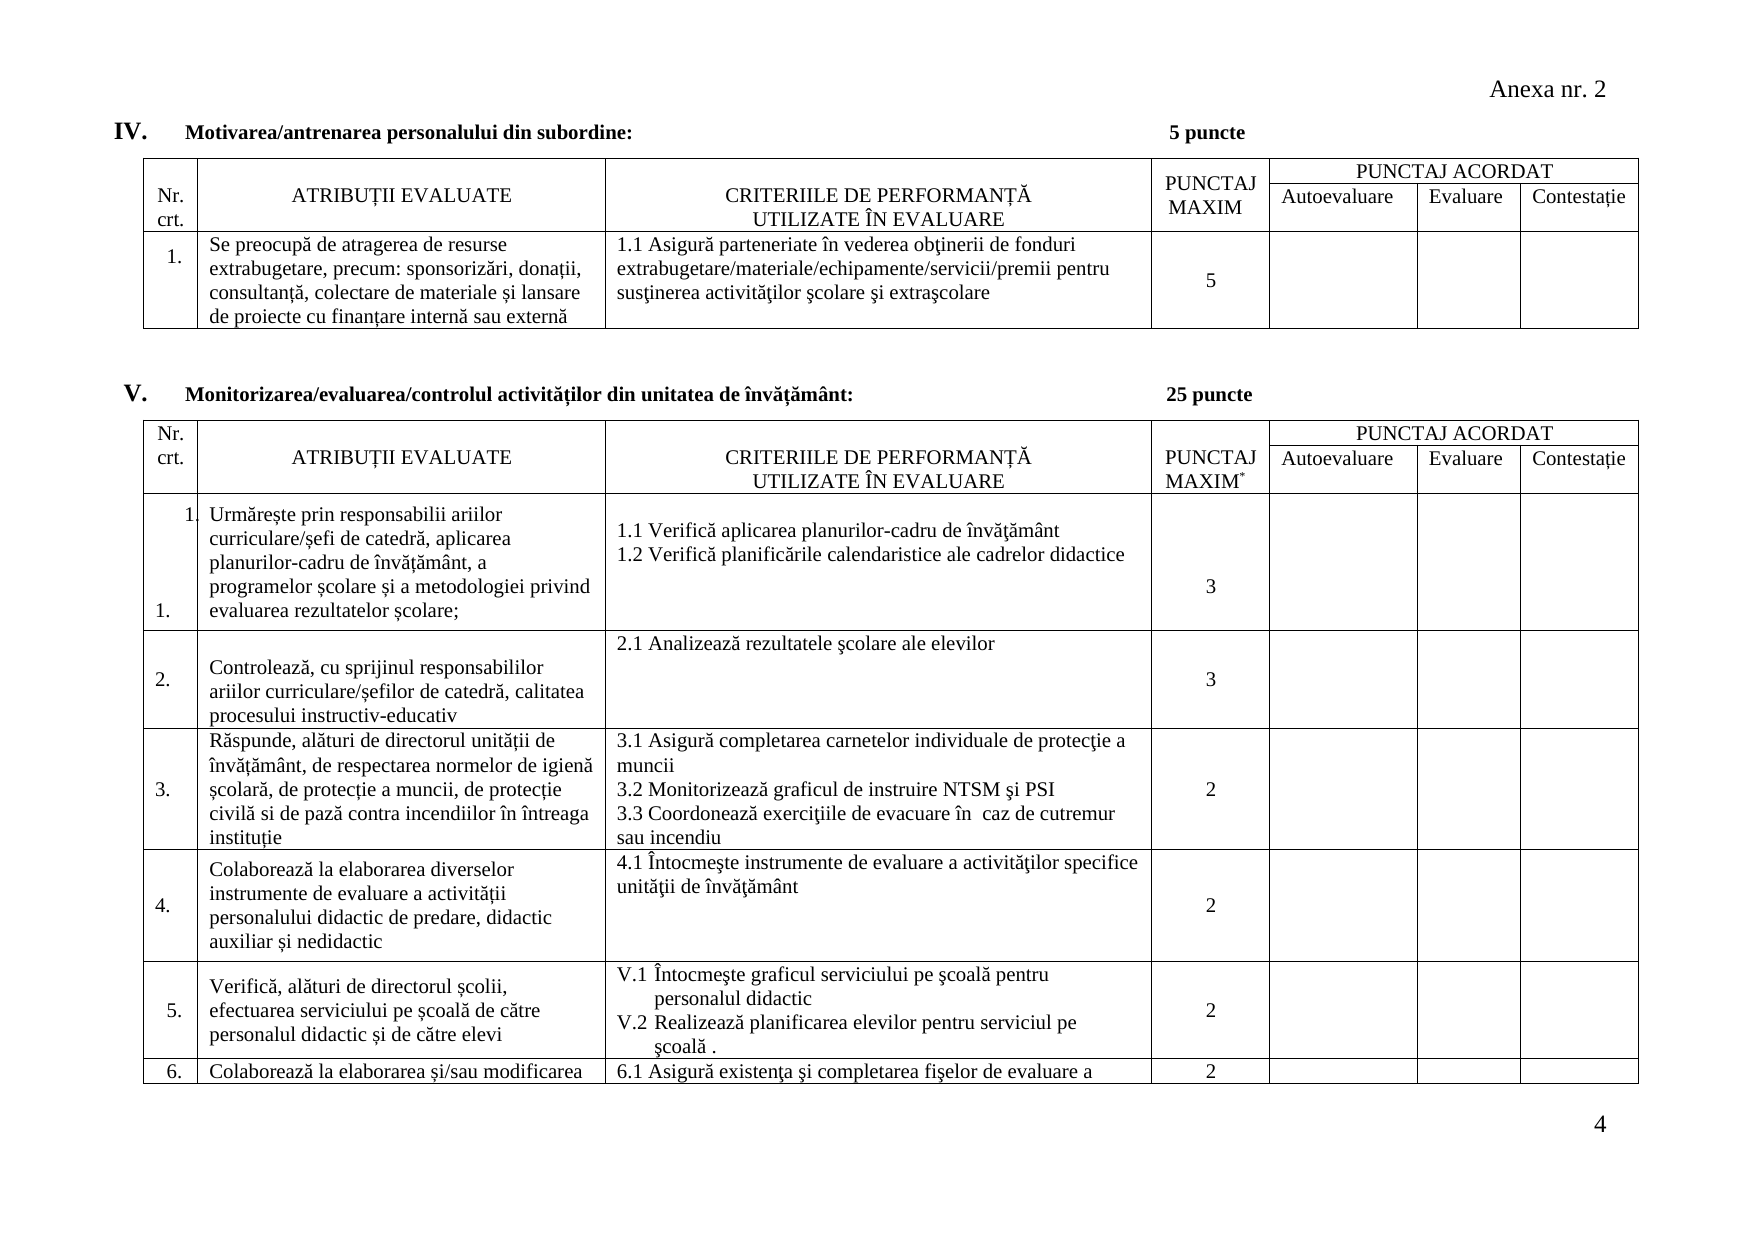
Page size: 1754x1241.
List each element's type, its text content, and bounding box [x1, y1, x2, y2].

table_cell Evaluare [1418, 446, 1520, 493]
table_cell 2 [1152, 962, 1269, 1058]
table_cell [1521, 1059, 1638, 1083]
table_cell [198, 1059, 605, 1083]
list Monitorizarea/evaluarea/controlul activităților din unitatea de învățământ: 25 puncte [148, 378, 1606, 407]
table_cell Autoevaluare [1270, 446, 1417, 493]
table_cell Întocmeşte graficul serviciului pe şcoală pentru personalul didactic Realizează planificarea elevilor pentru serviciul pe şcoală . [606, 962, 1151, 1058]
table_cell Se preocupă de atragerea de resurse extrabugetare, precum: sponsorizări, donații, consultanță, colectare de materiale și lansare de proiecte cu finanțare internă sau externă [198, 232, 605, 328]
table_cell 2 [1152, 1059, 1269, 1083]
table_cell [1418, 850, 1520, 961]
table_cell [606, 1059, 1151, 1083]
table_header PUNCTAJ MAXIM [1152, 159, 1269, 231]
table_cell 1.1 Asigură parteneriate în vederea obţinerii de fonduri extrabugetare/materiale/echipamente/servicii/premii pentru susţinerea activităţilor şcolare şi extraşcolare [606, 232, 1151, 328]
table_cell [1418, 631, 1520, 727]
table_cell [1521, 962, 1638, 1058]
table_cell [1270, 729, 1417, 849]
table_cell 5 [1152, 232, 1269, 328]
table_cell 4. [144, 850, 197, 961]
table_cell [1521, 232, 1638, 328]
table_cell Urmărește prin responsabilii ariilor curriculare/șefi de catedră, aplicarea planurilor-cadru de învățământ, a programelor școlare și a metodologiei privind evaluarea rezultatelor școlare; [198, 494, 605, 630]
table_header PUNCTAJ ACORDAT [1270, 421, 1638, 445]
table_header ATRIBUȚII EVALUATE [198, 159, 605, 231]
table_cell 3 [1152, 631, 1269, 727]
table_cell [1418, 232, 1520, 328]
table_cell Verifică, alături de directorul școlii, efectuarea serviciului pe școală de către personalul didactic și de către elevi [198, 962, 605, 1058]
table_cell 2. [144, 631, 197, 727]
table_cell 6. [144, 1059, 197, 1083]
table_cell [1270, 494, 1417, 630]
table_cell Controlează, cu sprijinul responsabililor ariilor curriculare/șefilor de catedră, calitatea procesului instructiv-educativ [198, 631, 605, 727]
table_cell [1521, 850, 1638, 961]
table_cell [1270, 631, 1417, 727]
table_cell Colaborează la elaborarea diverselor instrumente de evaluare a activității personalului didactic de predare, didactic auxiliar și nedidactic [198, 850, 605, 961]
table_cell [1270, 850, 1417, 961]
table_cell [1270, 962, 1417, 1058]
table_cell 2 [1152, 729, 1269, 849]
table_cell [1270, 232, 1417, 328]
table_header PUNCTAJ MAXIM* [1152, 421, 1269, 493]
table_cell Contestație [1521, 184, 1638, 231]
table_cell 5. [144, 962, 197, 1058]
table_cell [1418, 494, 1520, 630]
table_cell 1.1 Verifică aplicarea planurilor-cadru de învăţământ 1.2 Verifică planificările calendaristice ale cadrelor didactice [606, 494, 1151, 630]
table_header Nr. crt. [144, 421, 197, 493]
table_cell Răspunde, alături de directorul unității de învățământ, de respectarea normelor de igienă școlară, de protecție a muncii, de protecție civilă si de pază contra incendiilor în întreaga instituție [198, 729, 605, 849]
table_cell [1521, 729, 1638, 849]
table_cell 4.1 Întocmeşte instrumente de evaluare a activităţilor specifice unităţii de învăţământ [606, 850, 1151, 961]
table_cell [1270, 1059, 1417, 1083]
table_cell [1418, 729, 1520, 849]
table_cell [1418, 962, 1520, 1058]
table_cell Autoevaluare [1270, 184, 1417, 231]
table_cell 1. [144, 494, 197, 630]
table_cell 3.1 Asigură completarea carnetelor individuale de protecţie a muncii 3.2 Monitorizează graficul de instruire NTSM şi PSI 3.3 Coordonează exerciţiile de evacuare în caz de cutremur sau incendiu [606, 729, 1151, 849]
table_header Nr. crt. [144, 159, 197, 231]
table_cell Evaluare [1418, 184, 1520, 231]
table_cell [144, 232, 197, 328]
table_cell [1521, 631, 1638, 727]
table_cell 2 [1152, 850, 1269, 961]
table_cell 3 [1152, 494, 1269, 630]
table_header ATRIBUȚII EVALUATE [198, 421, 605, 493]
table_cell Contestație [1521, 446, 1638, 493]
table_cell [1521, 494, 1638, 630]
table_cell 2.1 Analizează rezultatele şcolare ale elevilor [606, 631, 1151, 727]
table_cell 3. [144, 729, 197, 849]
table_header CRITERIILE DE PERFORMANȚĂ UTILIZATE ÎN EVALUARE [606, 159, 1151, 231]
table_header CRITERIILE DE PERFORMANȚĂ UTILIZATE ÎN EVALUARE [606, 421, 1151, 493]
list Motivarea/antrenarea personalului din subordine: 5 puncte [148, 116, 1606, 145]
table_cell [1418, 1059, 1520, 1083]
table_header PUNCTAJ ACORDAT [1270, 159, 1638, 183]
